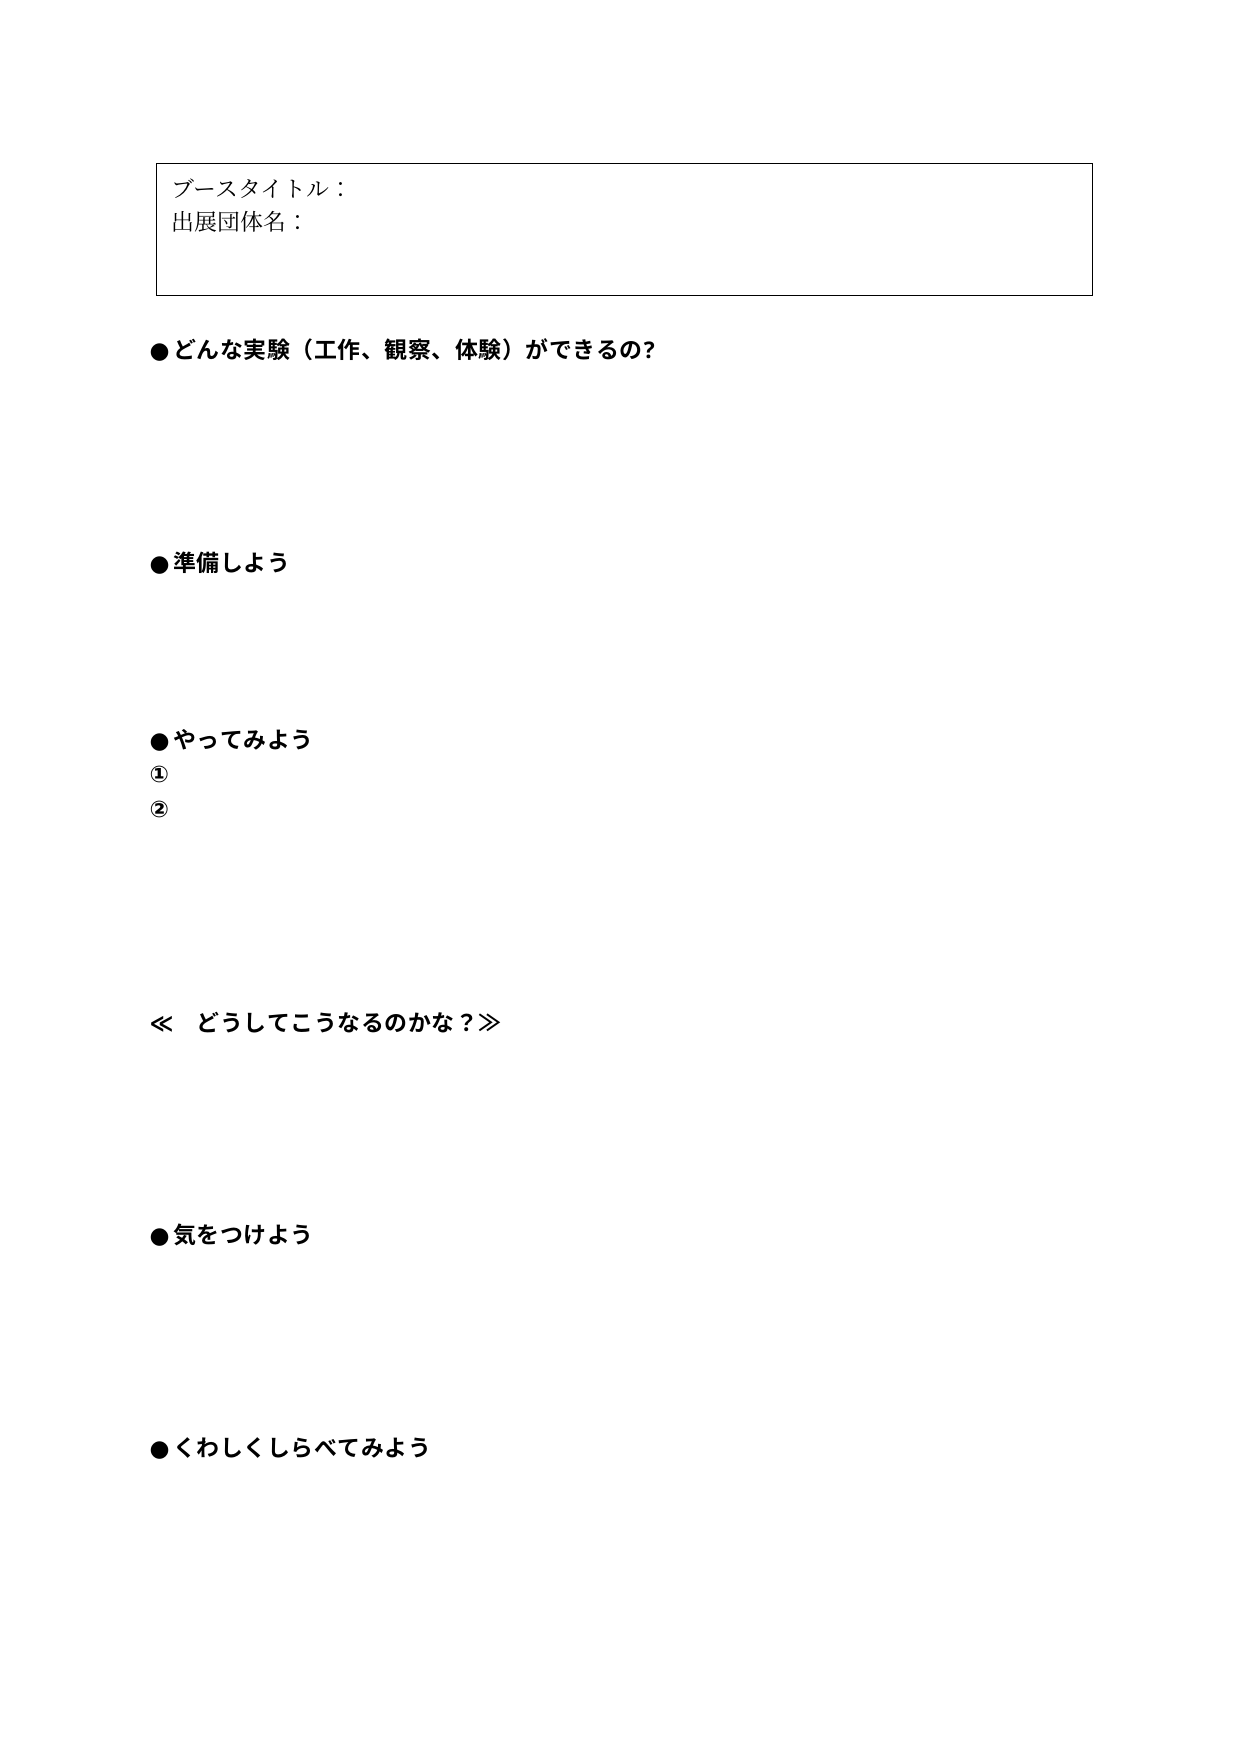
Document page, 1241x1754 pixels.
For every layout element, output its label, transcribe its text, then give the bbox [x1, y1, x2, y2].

text ●どんな実験（工作、観察、体験）ができるの? [149, 331, 1091, 366]
text ≪どうしてこうなるのかな？≫ [149, 1004, 1091, 1039]
text ●くわしくしらべてみよう [149, 1429, 1091, 1464]
text ●やってみよう [149, 721, 1091, 756]
text ●気をつけよう [149, 1216, 1091, 1252]
text ●準備しよう [149, 543, 1091, 579]
